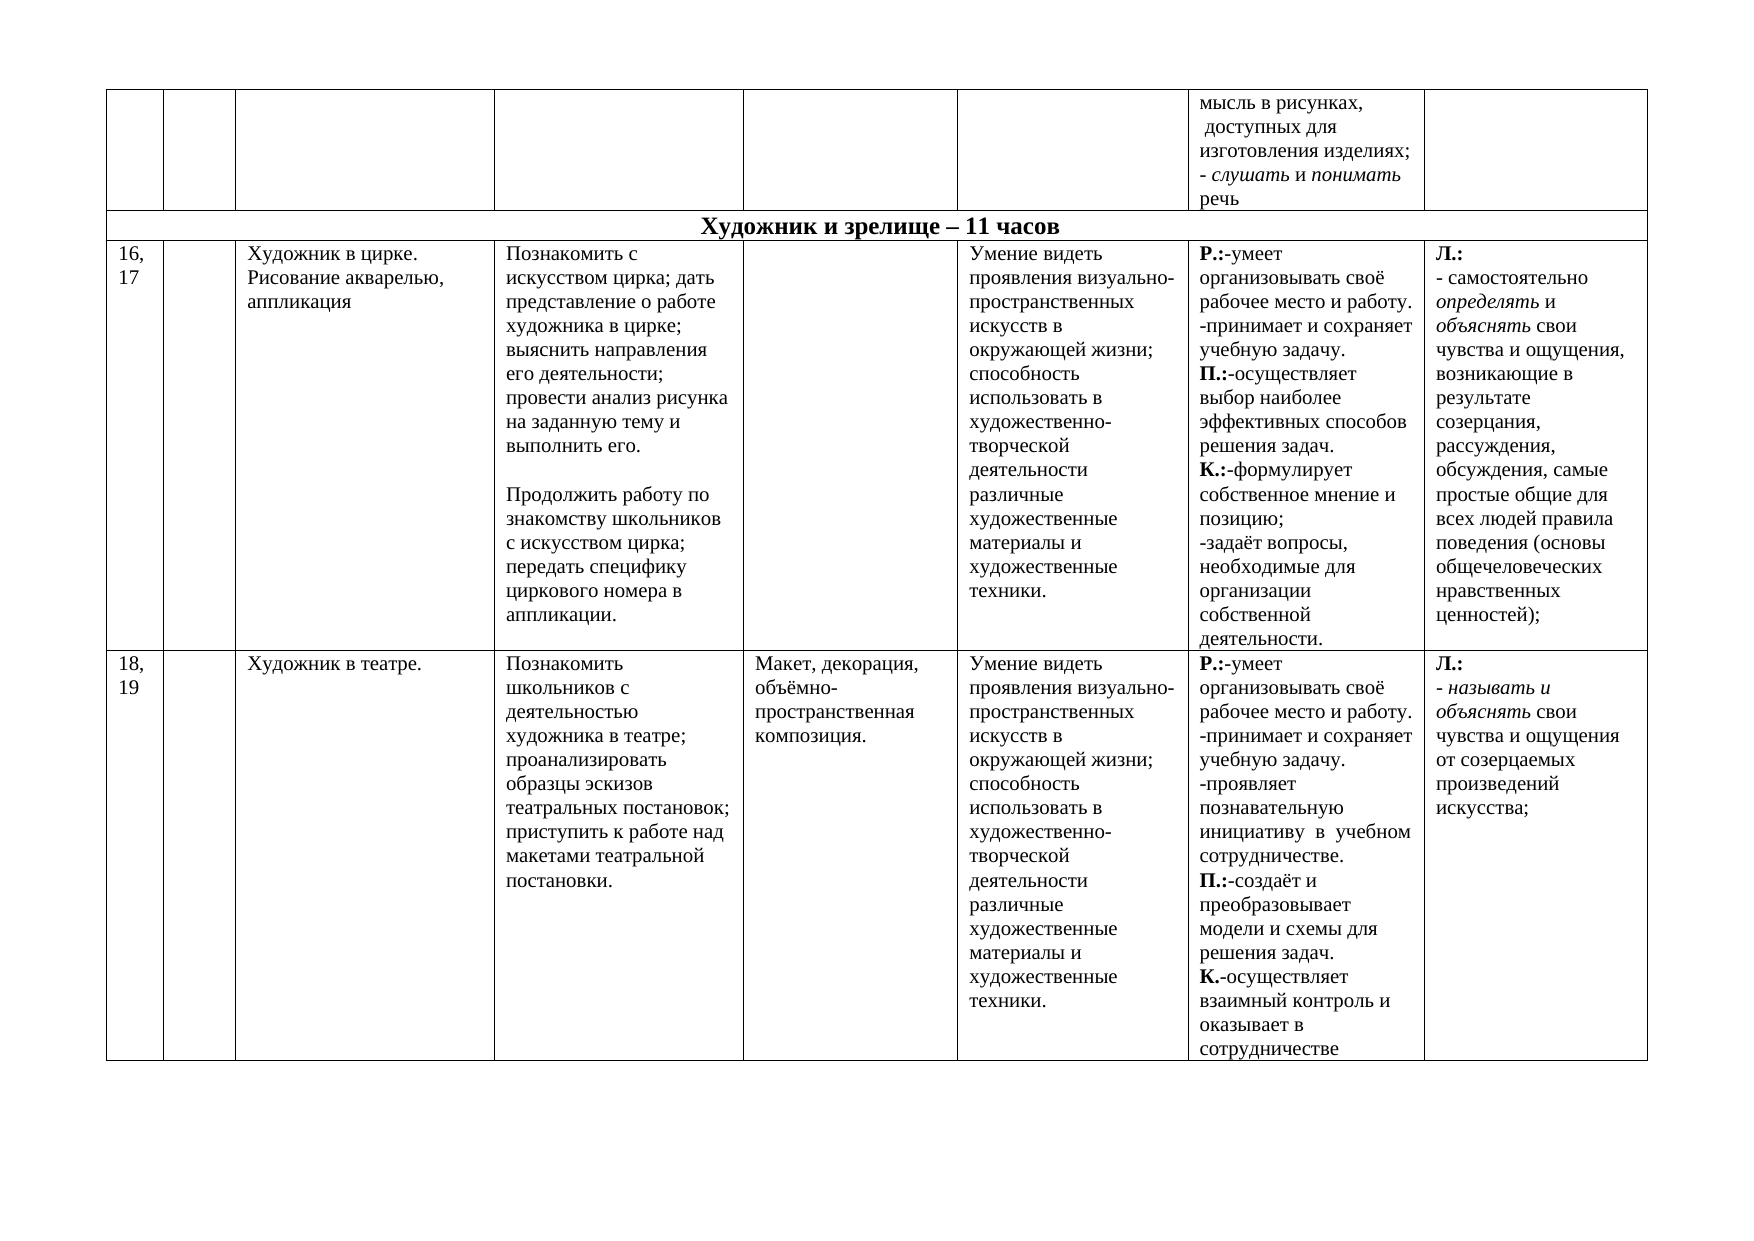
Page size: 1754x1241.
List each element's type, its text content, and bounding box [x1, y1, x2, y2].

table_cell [958, 651, 1188, 1060]
table_cell Художник и зрелище – 11 часов [107, 211, 1647, 240]
table_cell Р.:-умеет организовывать своё рабочее место и работу. -принимает и сохраняет учебную задачу. П.:-осуществляет выбор наиболее эффективных способов решения задач. К.:-формулирует собственное мнение и позицию; -задаёт вопросы, необходимые для организации собственной деятельности. [1189, 241, 1424, 650]
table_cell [1189, 90, 1424, 210]
table_cell [744, 241, 957, 650]
table_cell [164, 651, 235, 1060]
table_cell Л.: - самостоятельно определять и объяснять свои чувства и ощущения, возникающие в результате созерцания, рассуждения, обсуждения, самые простые общие для всех людей правила поведения (основы общечеловеческих нравственных ценностей); [1425, 241, 1647, 650]
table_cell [958, 90, 1188, 210]
table_cell [744, 90, 957, 210]
table_cell 16, 17 [107, 241, 163, 650]
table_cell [744, 651, 957, 1060]
table_cell 18, 19 [107, 651, 163, 1060]
table_cell [164, 241, 235, 650]
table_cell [1425, 651, 1647, 1060]
table_cell [164, 90, 235, 210]
table_cell 15 [107, 90, 163, 210]
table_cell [236, 90, 494, 210]
table_cell Художник в цирке. Рисование акварелью, аппликация [236, 241, 494, 650]
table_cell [495, 651, 743, 1060]
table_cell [1425, 90, 1647, 210]
table_cell Художник в театре. [236, 651, 494, 1060]
table_cell Познакомить с искусством цирка; дать представление о работе художника в цирке; выяснить направления его деятельности; провести анализ рисунка на заданную тему и выполнить его. Продолжить работу по знакомству школьников с искусством цирка; передать специфику циркового номера в аппликации. [495, 241, 743, 650]
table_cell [495, 90, 743, 210]
